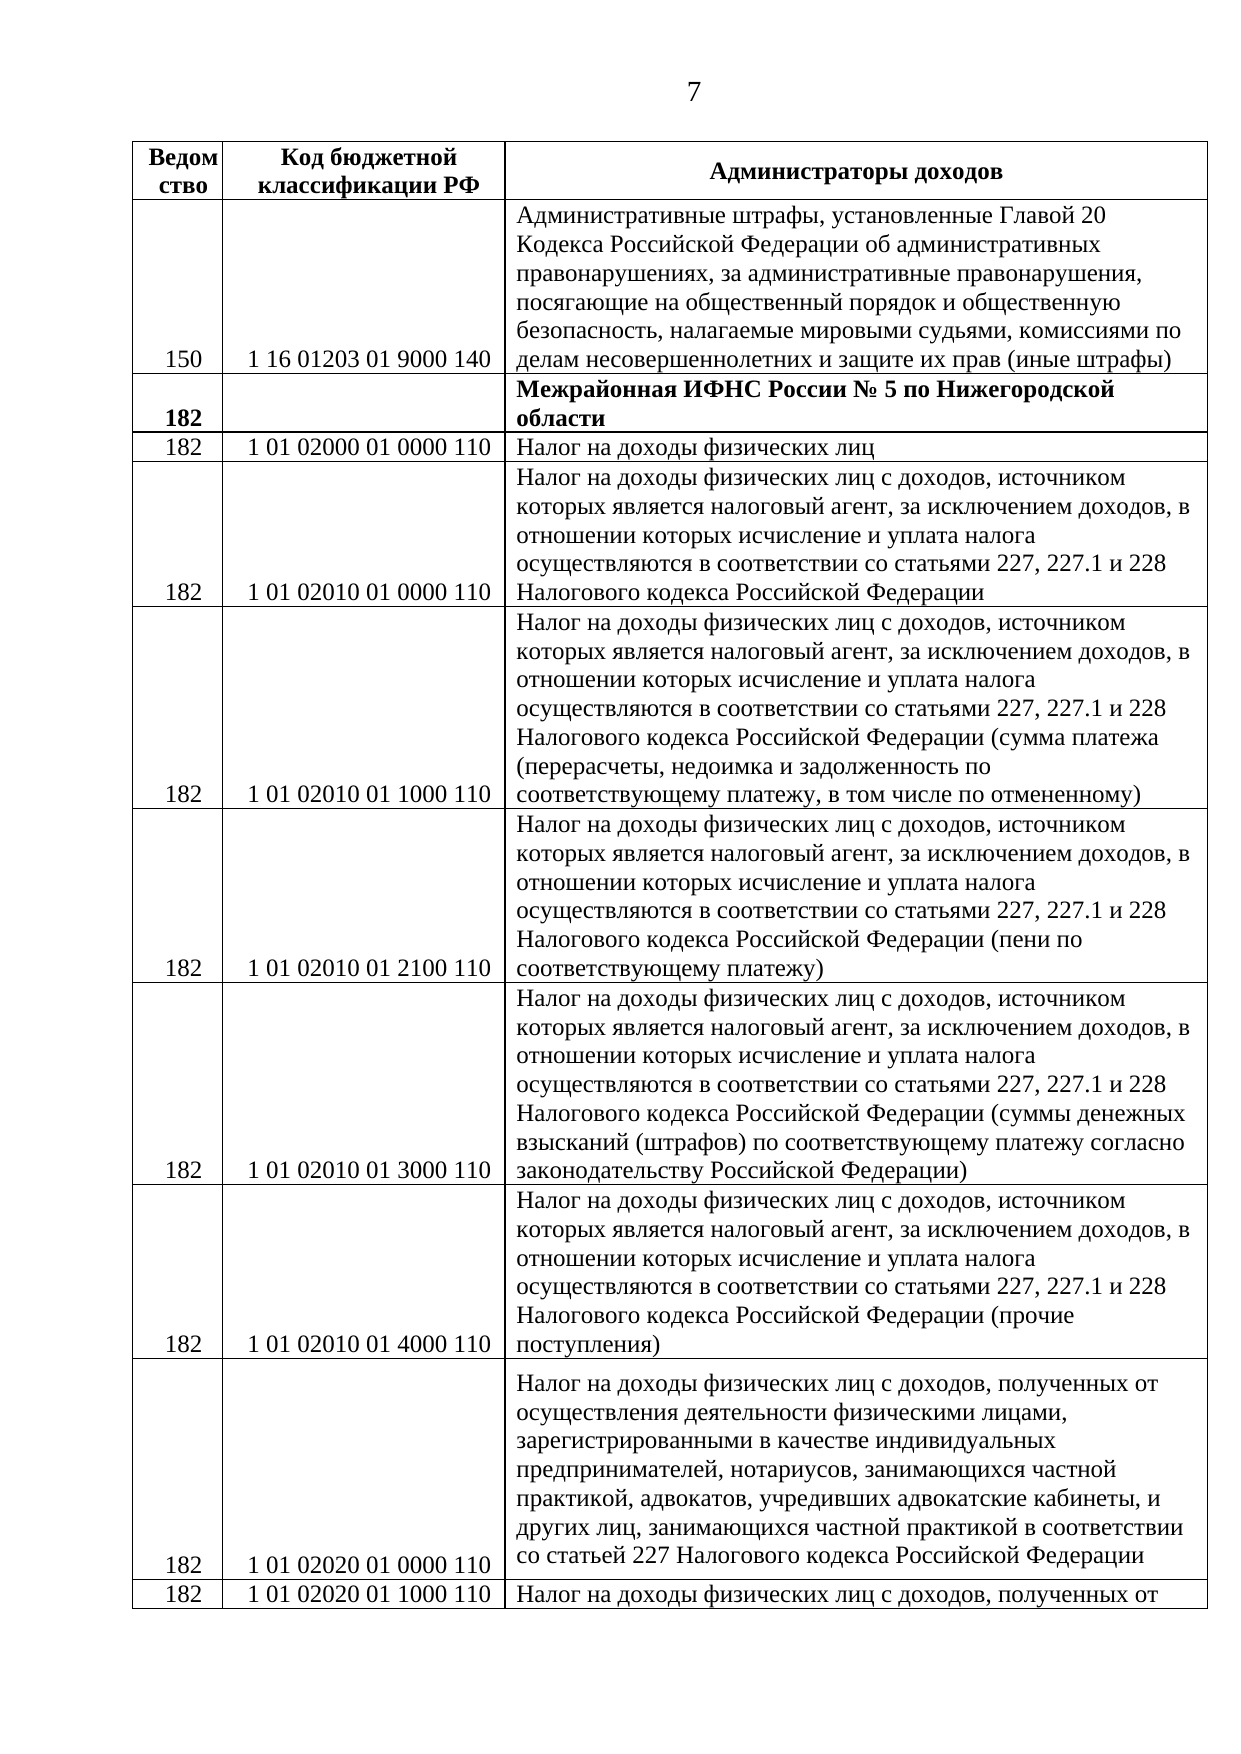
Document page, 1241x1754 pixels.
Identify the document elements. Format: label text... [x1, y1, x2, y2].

table_cell [223, 374, 504, 431]
table_cell Налог на доходы физических лиц с доходов, источником которых является налоговый агент, за исключением доходов, в отношении которых исчисление и уплата налога осуществляются в соответствии со статьями 227, 227.1 и 228 Налогового кодекса Российской Федерации (сумма платежа (перерасчеты, недоимка и задолженность по соответствующему платежу, в том числе по отмененному) [506, 607, 1207, 808]
table_cell 1 01 02010 01 4000 110 [223, 1185, 504, 1358]
table_cell 182 [133, 462, 222, 606]
table_cell 1 01 02020 01 0000 110 [223, 1359, 504, 1578]
table_cell 1 01 02010 01 1000 110 [223, 607, 504, 808]
table_cell 150 [133, 200, 222, 373]
table_cell 182 [133, 433, 222, 461]
table_cell 1 16 01203 01 9000 140 [223, 200, 504, 373]
table_header Код бюджетной классификации РФ [223, 142, 504, 199]
table_cell Административные штрафы, установленные Главой 20 Кодекса Российской Федерации об административных правонарушениях, за административные правонарушения, посягающие на общественный порядок и общественную безопасность, налагаемые мировыми судьями, комиссиями по делам несовершеннолетних и защите их прав (иные штрафы) [506, 200, 1207, 373]
table_cell 1 01 02010 01 2100 110 [223, 809, 504, 982]
table_cell Налог на доходы физических лиц с доходов, источником которых является налоговый агент, за исключением доходов, в отношении которых исчисление и уплата налога осуществляются в соответствии со статьями 227, 227.1 и 228 Налогового кодекса Российской Федерации (суммы денежных взысканий (штрафов) по соответствующему платежу согласно законодательству Российской Федерации) [506, 983, 1207, 1184]
table_cell 1 01 02020 01 1000 110 [223, 1580, 504, 1608]
table_cell 182 [133, 1359, 222, 1578]
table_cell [506, 1580, 1207, 1608]
table_cell Налог на доходы физических лиц с доходов, источником которых является налоговый агент, за исключением доходов, в отношении которых исчисление и уплата налога осуществляются в соответствии со статьями 227, 227.1 и 228 Налогового кодекса Российской Федерации (прочие поступления) [506, 1185, 1207, 1358]
table_cell 182 [133, 374, 222, 431]
table_cell 182 [133, 1185, 222, 1358]
table_cell 1 01 02010 01 0000 110 [223, 462, 504, 606]
table_cell Налог на доходы физических лиц [506, 433, 1207, 461]
table_cell Межрайонная ИФНС России № 5 по Нижегородской области [506, 374, 1207, 431]
table_cell 182 [133, 1580, 222, 1608]
table_cell 182 [133, 809, 222, 982]
table_cell 1 01 02010 01 3000 110 [223, 983, 504, 1184]
table_header Администраторы доходов [506, 142, 1207, 199]
table_cell 1 01 02000 01 0000 110 [223, 433, 504, 461]
table_cell 182 [133, 607, 222, 808]
table_cell Налог на доходы физических лиц с доходов, полученных от осуществления деятельности физическими лицами, зарегистрированными в качестве индивидуальных предпринимателей, нотариусов, занимающихся частной практикой, адвокатов, учредивших адвокатские кабинеты, и других лиц, занимающихся частной практикой в соответствии со статьей 227 Налогового кодекса Российской Федерации [506, 1359, 1207, 1578]
table_header Ведомство [133, 142, 222, 199]
table_cell 182 [133, 983, 222, 1184]
table_cell Налог на доходы физических лиц с доходов, источником которых является налоговый агент, за исключением доходов, в отношении которых исчисление и уплата налога осуществляются в соответствии со статьями 227, 227.1 и 228 Налогового кодекса Российской Федерации (пени по соответствующему платежу) [506, 809, 1207, 982]
table_cell Налог на доходы физических лиц с доходов, источником которых является налоговый агент, за исключением доходов, в отношении которых исчисление и уплата налога осуществляются в соответствии со статьями 227, 227.1 и 228 Налогового кодекса Российской Федерации [506, 462, 1207, 606]
